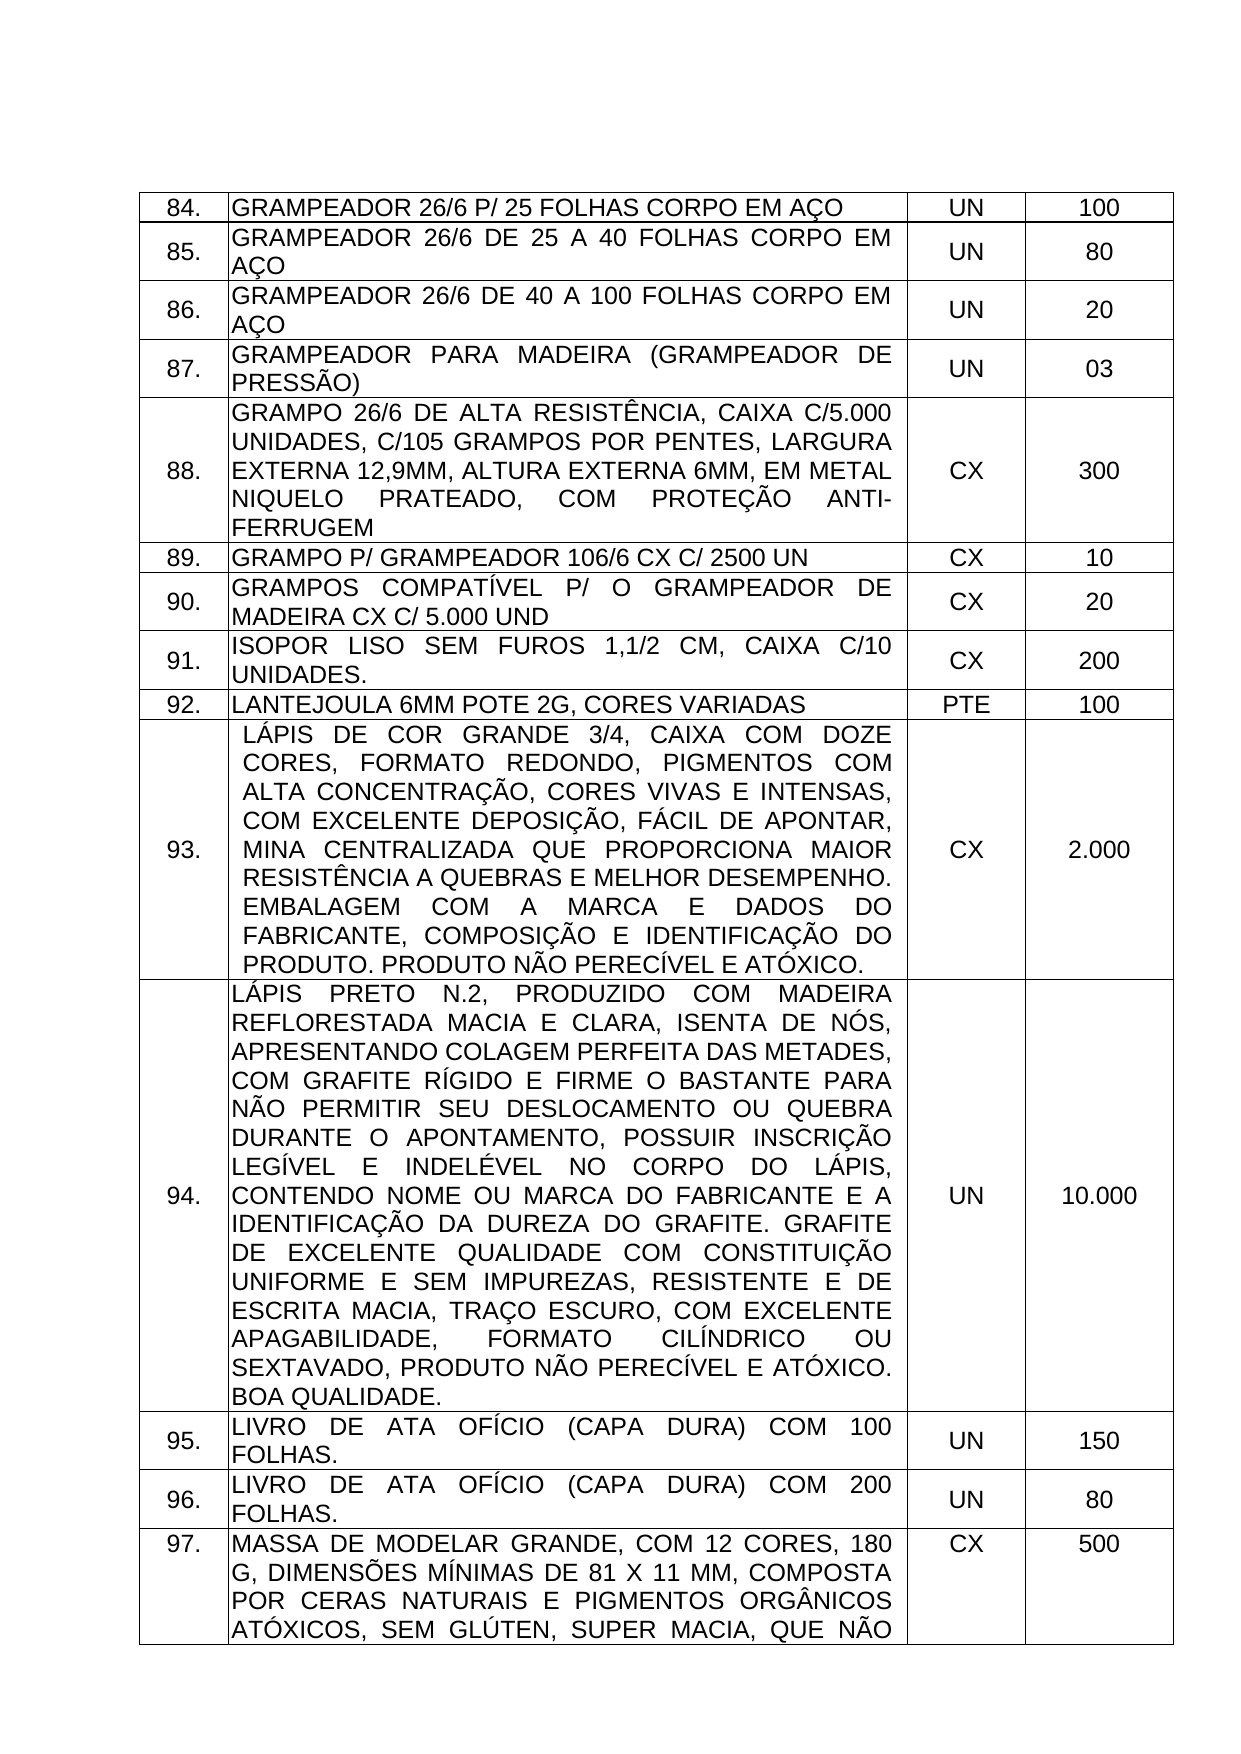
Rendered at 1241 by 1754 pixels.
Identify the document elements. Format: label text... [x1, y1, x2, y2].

table_cell 20 [1026, 281, 1173, 338]
table_cell LÁPIS PRETO N.2, PRODUZIDO COM MADEIRA REFLORESTADA MACIA E CLARA, ISENTA DE NÓS, APRESENTANDO COLAGEM PERFEITA DAS METADES, COM GRAFITE RÍGIDO E FIRME O BASTANTE PARA NÃO PERMITIR SEU DESLOCAMENTO OU QUEBRA DURANTE O APONTAMENTO, POSSUIR INSCRIÇÃO LEGÍVEL E INDELÉVEL NO CORPO DO LÁPIS, CONTENDO NOME OU MARCA DO FABRICANTE E A IDENTIFICAÇÃO DA DUREZA DO GRAFITE. GRAFITE DE EXCELENTE QUALIDADE COM CONSTITUIÇÃO UNIFORME E SEM IMPUREZAS, RESISTENTE E DE ESCRITA MACIA, TRAÇO ESCURO, COM EXCELENTE APAGABILIDADE, FORMATO CILÍNDRICO OU SEXTAVADO, PRODUTO NÃO PERECÍVEL E ATÓXICO. BOA QUALIDADE. [229, 980, 907, 1411]
table_cell [140, 690, 228, 718]
table_cell CX [908, 573, 1025, 630]
table_cell CX [908, 631, 1025, 689]
table_cell UN [908, 281, 1025, 338]
table_cell 200 [1026, 631, 1173, 689]
table_cell ISOPOR LISO SEM FUROS 1,1/2 CM, CAIXA C/10 UNIDADES. [229, 631, 907, 689]
table_cell GRAMPOS COMPATÍVEL P/ O GRAMPEADOR DE MADEIRA CX C/ 5.000 UND [229, 573, 907, 630]
table_cell 03 [1026, 340, 1173, 397]
table_cell [140, 720, 228, 978]
table_cell UN [908, 980, 1025, 1411]
table_cell CX [908, 543, 1025, 572]
table_cell [140, 1412, 228, 1469]
table_cell 100 [1026, 193, 1173, 221]
table_cell GRAMPEADOR 26/6 DE 25 A 40 FOLHAS CORPO EM AÇO [229, 223, 907, 280]
table_cell 80 [1026, 223, 1173, 280]
table_cell [140, 1529, 228, 1644]
table_cell [140, 1470, 228, 1528]
table_cell [140, 398, 228, 542]
table_cell UN [908, 1470, 1025, 1528]
table_cell [140, 340, 228, 397]
table_cell LIVRO DE ATA OFÍCIO (CAPA DURA) COM 200 FOLHAS. [229, 1470, 907, 1528]
table_cell [140, 543, 228, 572]
table_cell 100 [1026, 690, 1173, 718]
table_cell CX [908, 398, 1025, 542]
table_cell [140, 193, 228, 221]
table_cell CX [908, 1529, 1025, 1644]
table_cell [140, 573, 228, 630]
table_cell 300 [1026, 398, 1173, 542]
table_cell 10.000 [1026, 980, 1173, 1411]
table_cell GRAMPEADOR PARA MADEIRA (GRAMPEADOR DE PRESSÃO) [229, 340, 907, 397]
table_cell CX [908, 720, 1025, 978]
table_cell [140, 281, 228, 338]
table_cell 500 [1026, 1529, 1173, 1644]
table_cell 150 [1026, 1412, 1173, 1469]
table_cell 80 [1026, 1470, 1173, 1528]
table_cell 10 [1026, 543, 1173, 572]
table_cell GRAMPEADOR 26/6 DE 40 A 100 FOLHAS CORPO EM AÇO [229, 281, 907, 338]
table_cell [140, 223, 228, 280]
table_cell 2.000 [1026, 720, 1173, 978]
table_cell GRAMPO 26/6 DE ALTA RESISTÊNCIA, CAIXA C/5.000 UNIDADES, C/105 GRAMPOS POR PENTES, LARGURA EXTERNA 12,9MM, ALTURA EXTERNA 6MM, EM METAL NIQUELO PRATEADO, COM PROTEÇÃO ANTI-FERRUGEM [229, 398, 907, 542]
table_cell LIVRO DE ATA OFÍCIO (CAPA DURA) COM 100 FOLHAS. [229, 1412, 907, 1469]
table_cell 20 [1026, 573, 1173, 630]
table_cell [229, 1529, 907, 1644]
table_cell UN [908, 193, 1025, 221]
table_cell [140, 980, 228, 1411]
table_cell [140, 631, 228, 689]
table_cell [229, 720, 907, 978]
table_cell PTE [908, 690, 1025, 718]
table_cell UN [908, 1412, 1025, 1469]
table_cell GRAMPO P/ GRAMPEADOR 106/6 CX C/ 2500 UN [229, 543, 907, 572]
table_cell UN [908, 223, 1025, 280]
table_cell UN [908, 340, 1025, 397]
table_cell GRAMPEADOR 26/6 P/ 25 FOLHAS CORPO EM AÇO [229, 193, 907, 221]
table_cell LANTEJOULA 6MM POTE 2G, CORES VARIADAS [229, 690, 907, 718]
